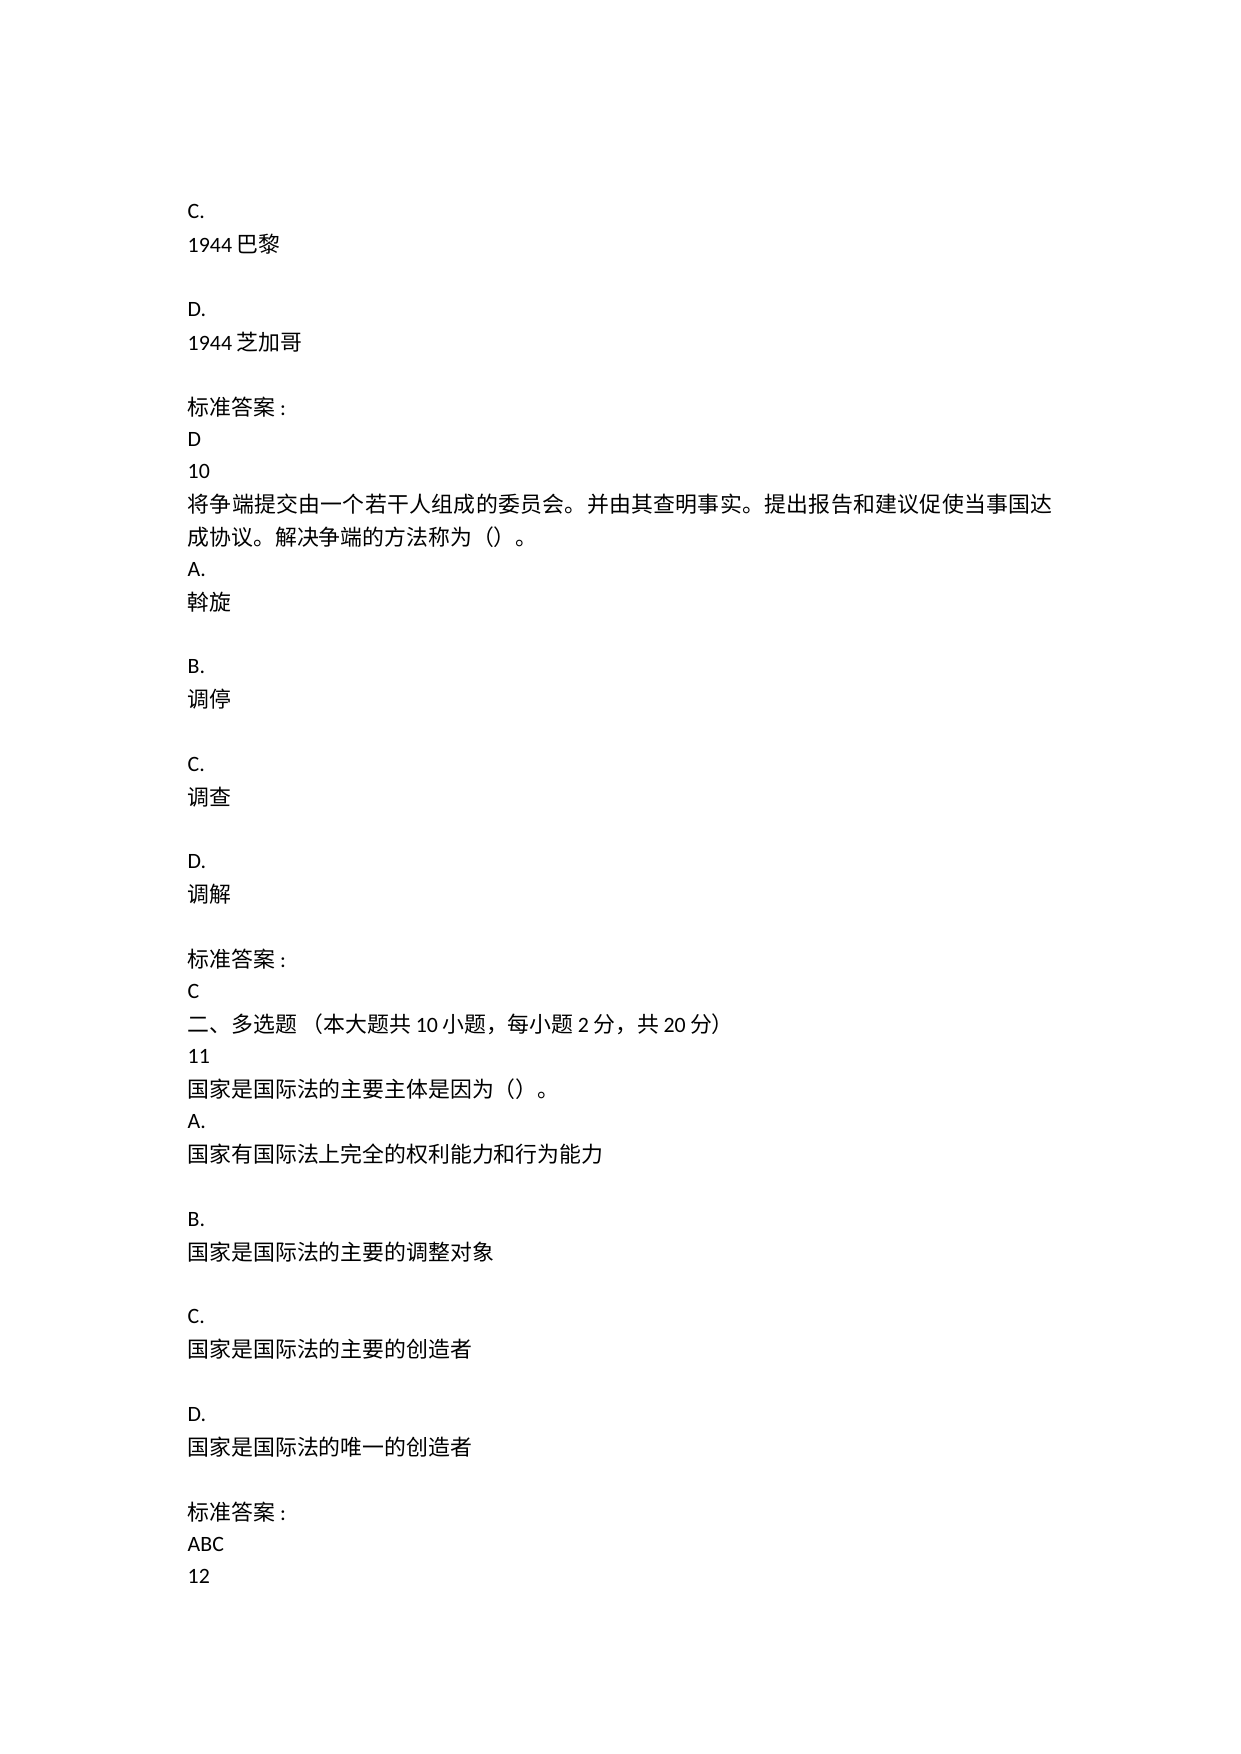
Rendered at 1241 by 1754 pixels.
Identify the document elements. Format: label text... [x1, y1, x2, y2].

text D [187, 422, 1053, 454]
text A. [187, 552, 1053, 584]
text 国家是国际法的主要的调整对象 [187, 1234, 1053, 1267]
text C [187, 974, 1053, 1007]
text 调停 [187, 682, 1053, 714]
text 调查 [187, 779, 1053, 812]
text 斡旋 [187, 584, 1053, 617]
text D. [187, 844, 1053, 877]
text B. [187, 649, 1053, 682]
text 国家是国际法的唯一的创造者 [187, 1429, 1053, 1462]
text ABC [187, 1527, 1053, 1559]
text 10 [187, 454, 1053, 487]
text A. [187, 1104, 1053, 1137]
text 调解 [187, 877, 1053, 909]
text 11 [187, 1039, 1053, 1072]
text D. [187, 292, 1053, 324]
text 国家是国际法的主要主体是因为（）。 [187, 1072, 1053, 1104]
text C. [187, 194, 1053, 227]
text 标准答案 : [187, 389, 1053, 422]
text 标准答案 : [187, 942, 1053, 974]
text 标准答案 : [187, 1494, 1053, 1527]
text 1944芝加哥 [187, 324, 1053, 357]
text D. [187, 1397, 1053, 1429]
text 国家是国际法的主要的创造者 [187, 1332, 1053, 1364]
text C. [187, 1299, 1053, 1332]
text 国家有国际法上完全的权利能力和行为能力 [187, 1137, 1053, 1169]
text 将争端提交由一个若干人组成的委员会。并由其查明事实。提出报告和建议促使当事国达成协议。解决争端的方法称为（）。 [187, 487, 1053, 552]
text C. [187, 747, 1053, 779]
text 12 [187, 1559, 1053, 1592]
text 1944巴黎 [187, 227, 1053, 259]
text B. [187, 1202, 1053, 1234]
text 二、多选题 （本大题共10小题，每小题2分，共20分） [187, 1007, 1053, 1039]
